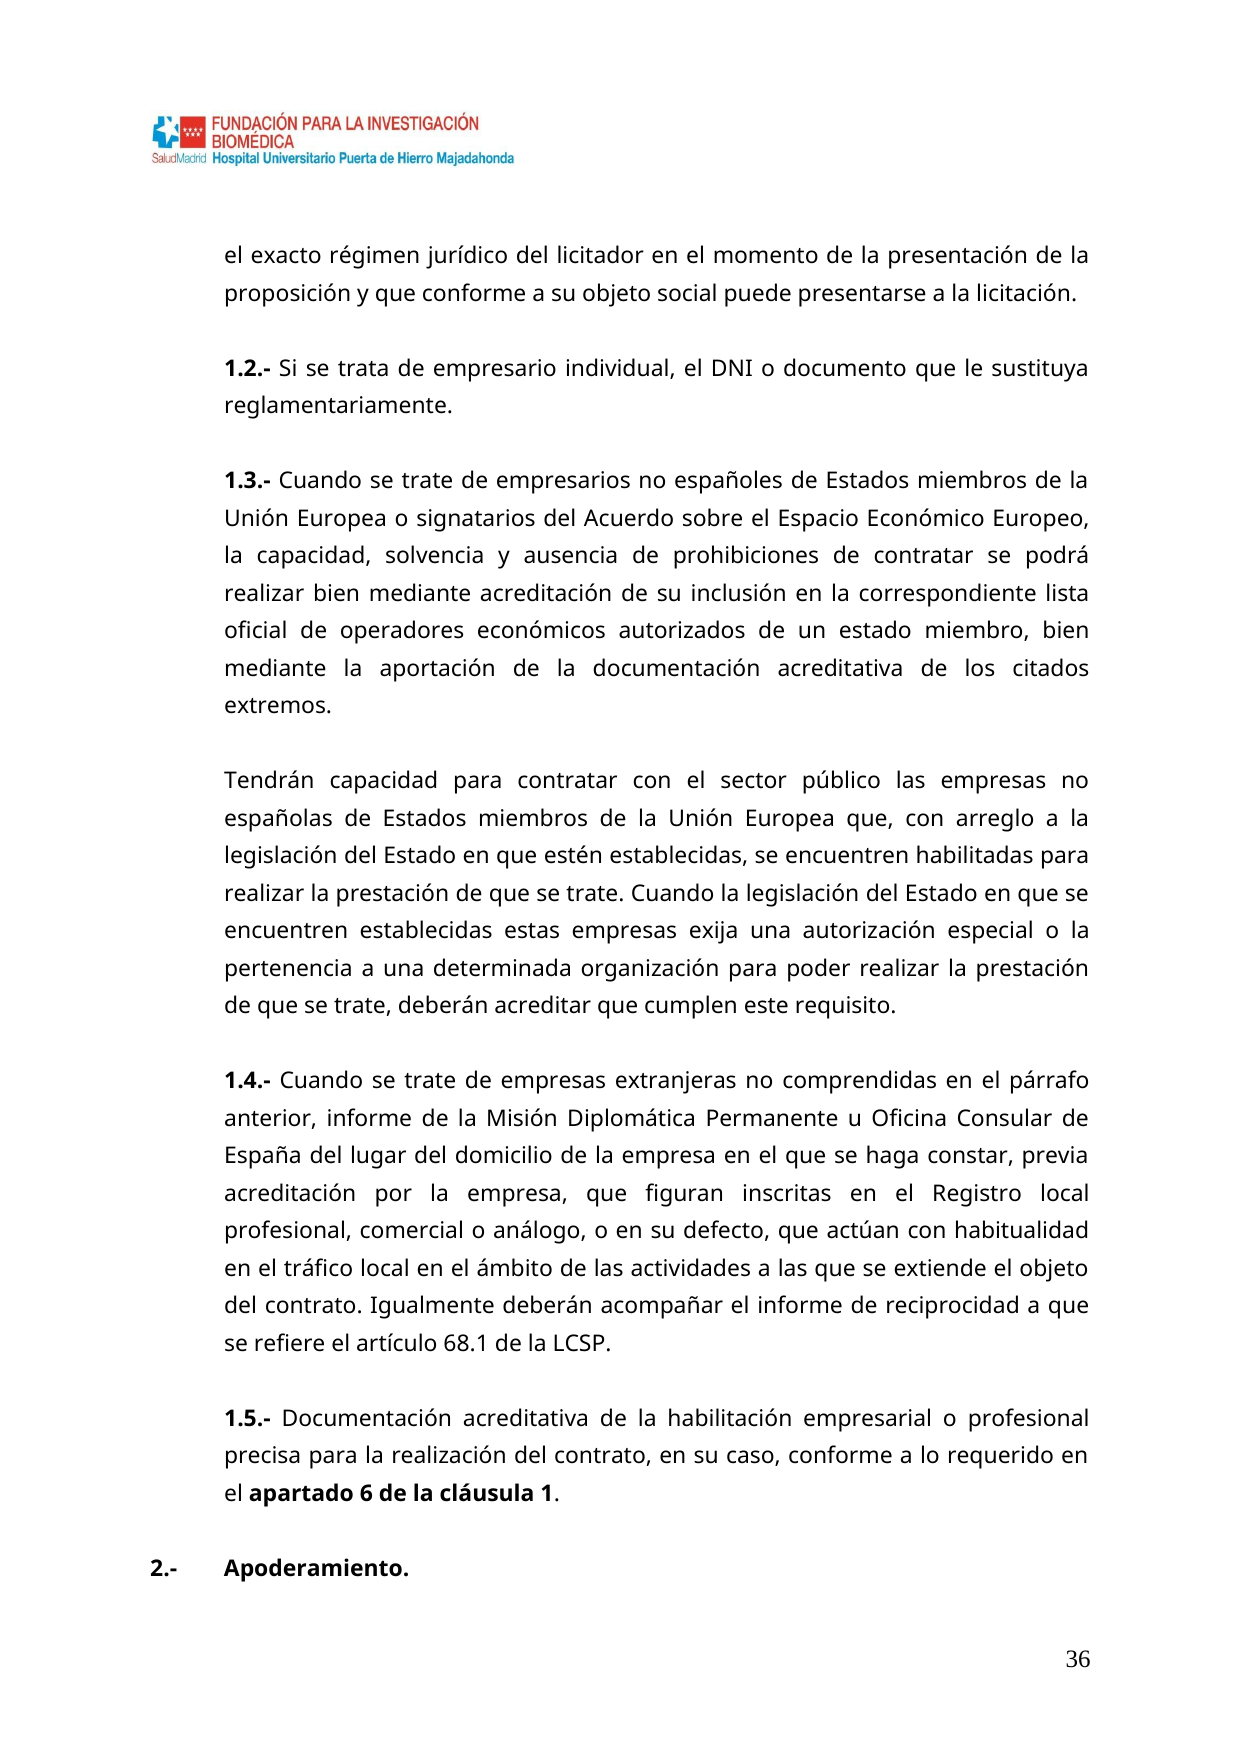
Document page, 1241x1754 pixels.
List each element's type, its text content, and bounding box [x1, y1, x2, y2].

text 1.4.- Cuando se trate de empresas extranjeras no comprendidas en el párrafo anterior, informe de la Misión Diplomática Permanente u Oficina Consular de España del lugar del domicilio de la empresa en el que se haga constar, previa acreditación por la empresa, que figuran inscritas en el Registro local profesional, comercial o análogo, o en su defecto, que actúan con habitualidad en el tráfico local en el ámbito de las actividades a las que se extiende el objeto del contrato. Igualmente deberán acompañar el informe de reciprocidad a que se refiere el artículo 68.1 de la LCSP. [224, 1064, 1090, 1358]
text Tendrán capacidad para contratar con el sector público las empresas no españolas de Estados miembros de la Unión Europea que, con arreglo a la legislación del Estado en que estén establecidas, se encuentren habilitadas para realizar la prestación de que se trate. Cuando la legislación del Estado en que se encuentren establecidas estas empresas exija una autorización especial o la pertenencia a una determinada organización para poder realizar la prestación de que se trate, deberán acreditar que cumplen este requisito. [224, 764, 1090, 1020]
text 1.5.- Documentación acreditativa de la habilitación empresarial o profesional precisa para la realización del contrato, en su caso, conforme a lo requerido en el apartado 6 de la cláusula 1. [224, 1402, 1090, 1508]
text 1.3.- Cuando se trate de empresarios no españoles de Estados miembros de la Unión Europea o signatarios del Acuerdo sobre el Espacio Económico Europeo, la capacidad, solvencia y ausencia de prohibiciones de contratar se podrá realizar bien mediante acreditación de su inclusión en la correspondiente lista oficial de operadores económicos autorizados de un estado miembro, bien mediante la aportación de la documentación acreditativa de los citados extremos. [224, 464, 1090, 720]
picture [150, 110, 515, 168]
text 1.2.- Si se trata de empresario individual, el DNI o documento que le sustituya reglamentariamente. [224, 352, 1090, 420]
text 2.- Apoderamiento. [150, 1552, 1090, 1583]
